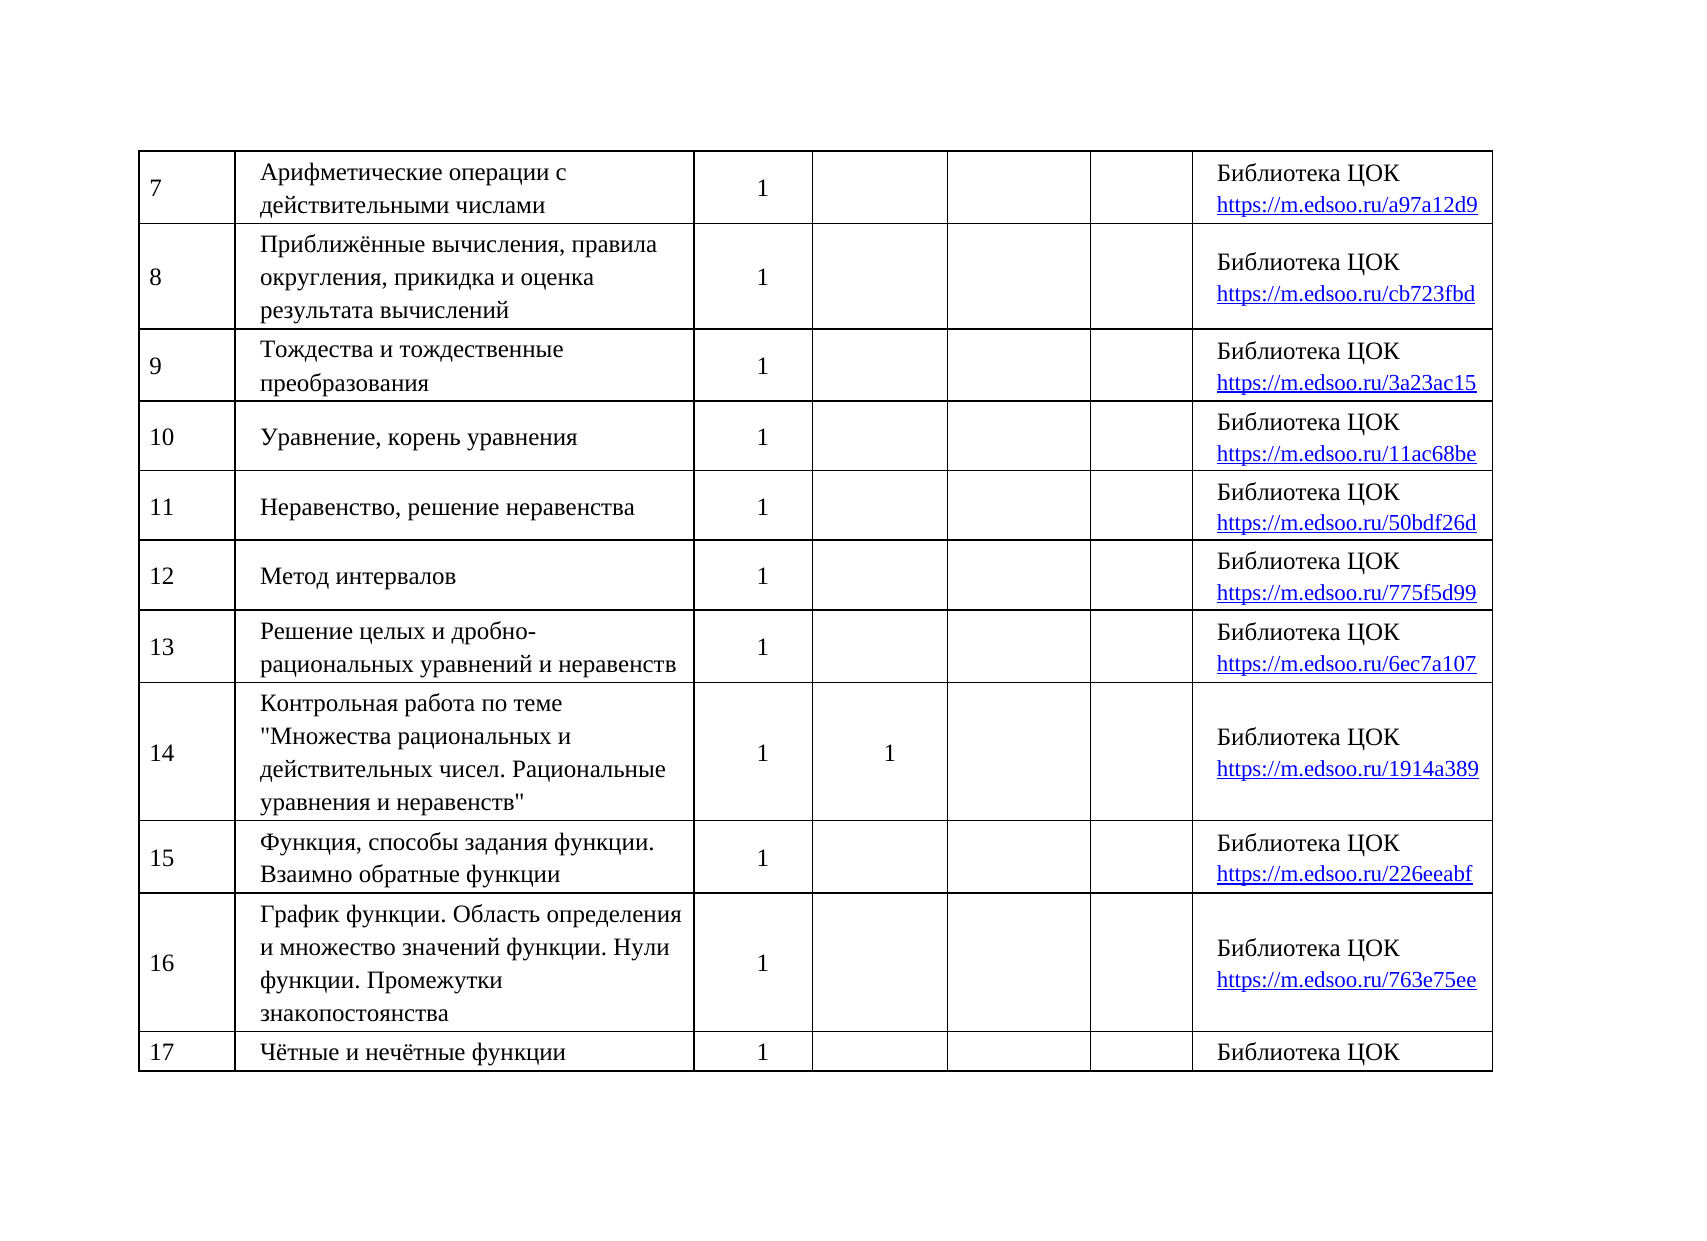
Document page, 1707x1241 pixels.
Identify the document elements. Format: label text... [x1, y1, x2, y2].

table_cell 1 [695, 821, 812, 892]
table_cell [236, 1032, 693, 1070]
table_cell [813, 894, 947, 1031]
table_cell [948, 894, 1090, 1031]
table_cell [813, 821, 947, 892]
table_cell [813, 611, 947, 681]
table_cell [948, 611, 1090, 681]
table_cell 1 [695, 224, 812, 328]
table_cell 1 [695, 541, 812, 609]
table_cell Библиотека ЦОК https://m.edsoo.ru/a97a12d9 [1193, 152, 1492, 222]
table_cell Библиотека ЦОК https://m.edsoo.ru/3a23ac15 [1193, 330, 1492, 400]
table_cell 1 [695, 402, 812, 470]
table_cell 1 [695, 1032, 812, 1070]
table_cell Библиотека ЦОК https://m.edsoo.ru/50bdf26d [1193, 471, 1492, 539]
table_cell [1091, 611, 1192, 681]
table_cell Уравнение, корень уравнения [236, 402, 693, 470]
table_cell Функция, способы задания функции. Взаимно обратные функции [236, 821, 693, 892]
table_cell Библиотека ЦОК https://m.edsoo.ru/6ec7a107 [1193, 611, 1492, 681]
table_cell [1091, 471, 1192, 539]
table_cell Библиотека ЦОК https://m.edsoo.ru/cb723fbd [1193, 224, 1492, 328]
table_cell 1 [695, 894, 812, 1031]
table_cell [1091, 894, 1192, 1031]
table_cell [948, 471, 1090, 539]
table_cell Библиотека ЦОК https://m.edsoo.ru/763e75ee [1193, 894, 1492, 1031]
table_cell [813, 541, 947, 609]
table_cell 1 [695, 471, 812, 539]
table_cell [948, 330, 1090, 400]
table_cell Решение целых и дробно-рациональных уравнений и неравенств [236, 611, 693, 681]
table_cell Библиотека ЦОК https://m.edsoo.ru/775f5d99 [1193, 541, 1492, 609]
table_cell [948, 541, 1090, 609]
table_cell [948, 224, 1090, 328]
table_cell [1091, 402, 1192, 470]
table_cell [1091, 821, 1192, 892]
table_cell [1193, 1032, 1492, 1070]
table_cell [1091, 152, 1192, 222]
table_cell 16 [140, 894, 234, 1031]
table_cell [1091, 541, 1192, 609]
table_cell [813, 152, 947, 222]
table_cell [813, 471, 947, 539]
table_cell 1 [695, 683, 812, 820]
table_cell Метод интервалов [236, 541, 693, 609]
table_cell 1 [813, 683, 947, 820]
table_cell [1091, 1032, 1192, 1070]
table_cell 11 [140, 471, 234, 539]
table_cell График функции. Область определения и множество значений функции. Нули функции. Промежутки знакопостоянства [236, 894, 693, 1031]
table_cell [948, 402, 1090, 470]
table_cell [1091, 330, 1192, 400]
table_cell 1 [695, 330, 812, 400]
table_cell [948, 821, 1090, 892]
table_cell [813, 224, 947, 328]
table_cell Неравенство, решение неравенства [236, 471, 693, 539]
table_cell [948, 1032, 1090, 1070]
table_cell [1091, 683, 1192, 820]
table_cell Приближённые вычисления, правила округления, прикидка и оценка результата вычислений [236, 224, 693, 328]
table_cell 12 [140, 541, 234, 609]
table_cell 1 [695, 611, 812, 681]
table_cell 17 [140, 1032, 234, 1070]
table_cell Библиотека ЦОК https://m.edsoo.ru/226eeabf [1193, 821, 1492, 892]
table_cell [948, 683, 1090, 820]
table_cell 10 [140, 402, 234, 470]
table_cell 15 [140, 821, 234, 892]
table_cell 1 [695, 152, 812, 222]
table_cell Тождества и тождественные преобразования [236, 330, 693, 400]
table_cell 9 [140, 330, 234, 400]
table_cell [948, 152, 1090, 222]
table_cell Библиотека ЦОК https://m.edsoo.ru/11ac68be [1193, 402, 1492, 470]
table_cell [813, 402, 947, 470]
table_cell Контрольная работа по теме "Множества рациональных и действительных чисел. Рациональные уравнения и неравенств" [236, 683, 693, 820]
table_cell [813, 1032, 947, 1070]
table_cell [813, 330, 947, 400]
table_cell 8 [140, 224, 234, 328]
table_cell Библиотека ЦОК https://m.edsoo.ru/1914a389 [1193, 683, 1492, 820]
table_cell Арифметические операции с действительными числами [236, 152, 693, 222]
table_cell 13 [140, 611, 234, 681]
table_cell 14 [140, 683, 234, 820]
table_cell [1091, 224, 1192, 328]
table_cell 7 [140, 152, 234, 222]
